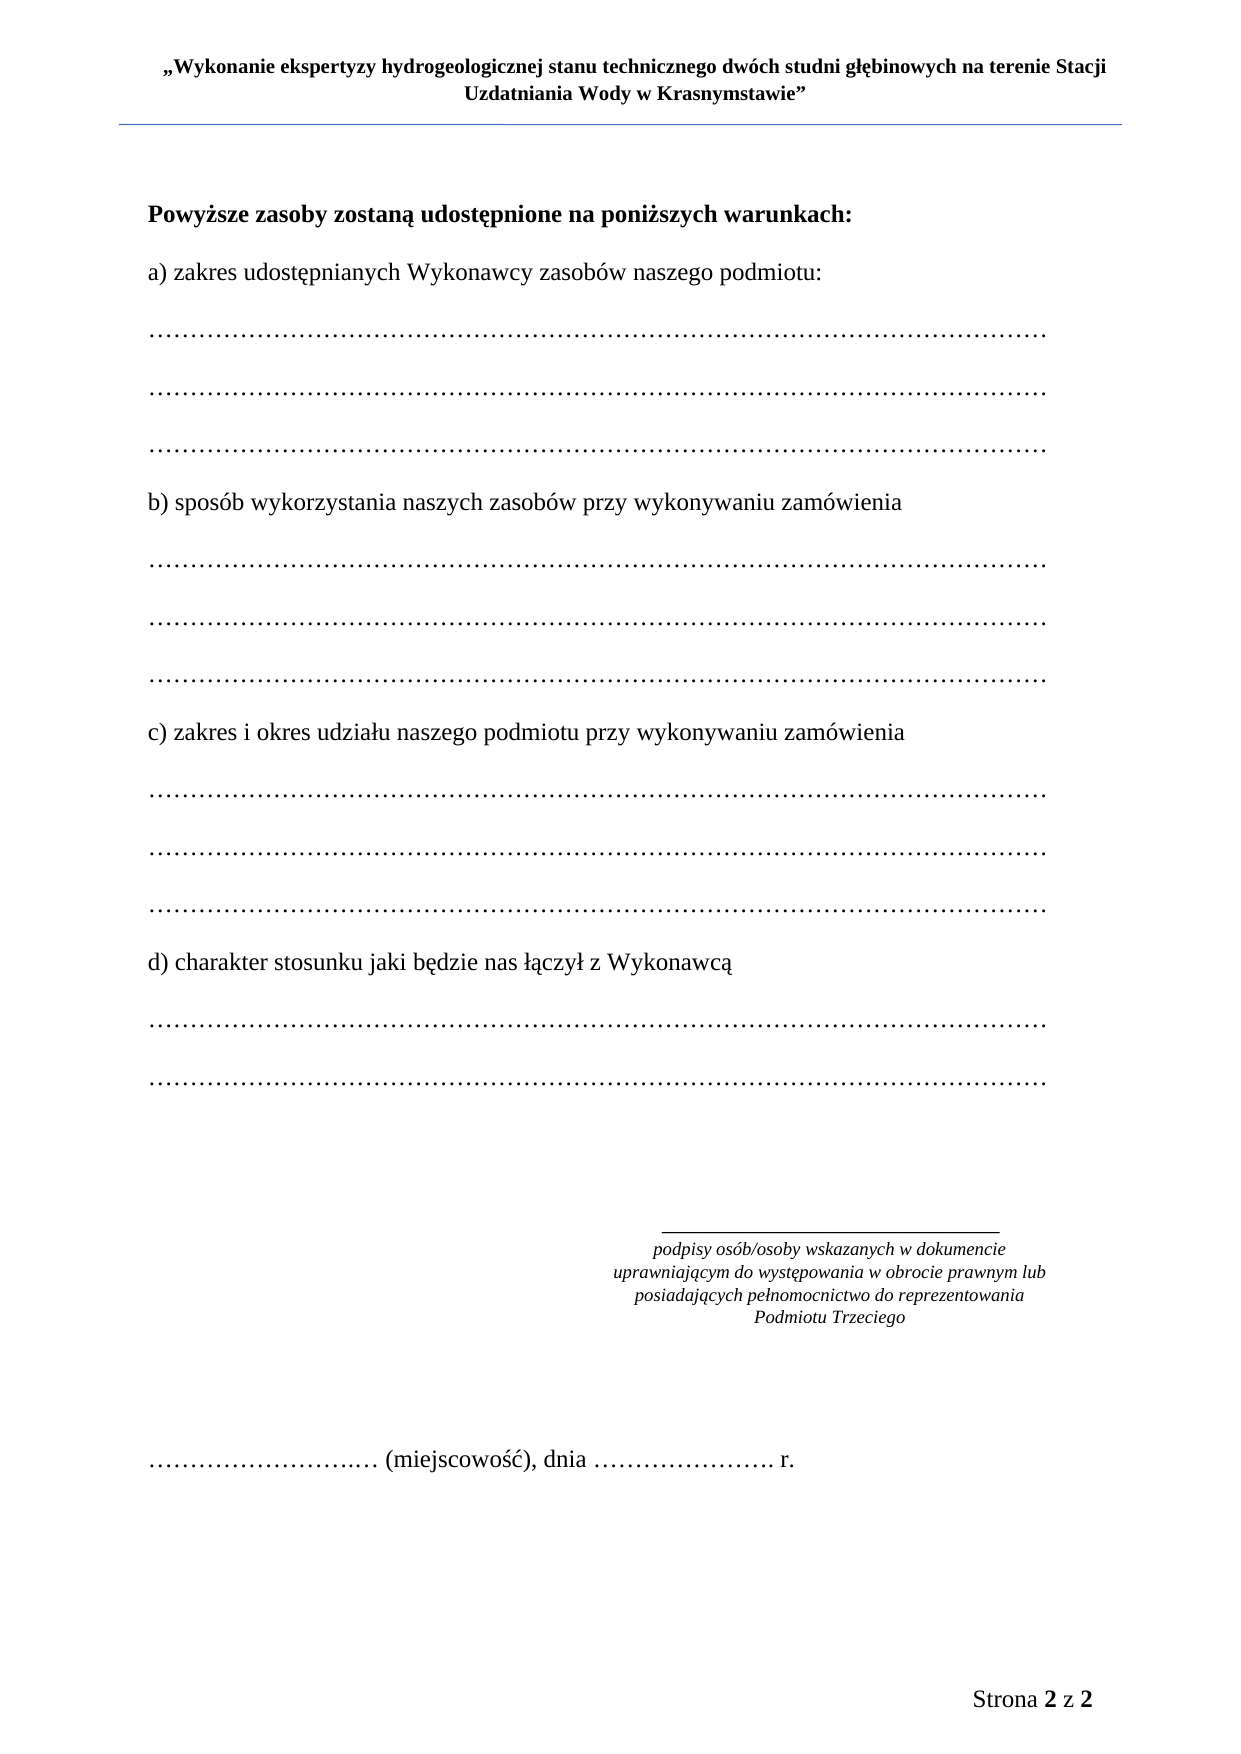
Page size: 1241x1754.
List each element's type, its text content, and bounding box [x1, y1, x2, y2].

text ……………………………………………………………………………………………… [148, 1062, 1063, 1091]
text b) sposób wykorzystania naszych zasobów przy wykonywaniu zamówienia [148, 487, 1063, 516]
text d) charakter stosunku jaki będzie nas łączył z Wykonawcą [148, 947, 1063, 976]
text ___________________________ [598, 1207, 1063, 1236]
text Powyższe zasoby zostaną udostępnione na poniższych warunkach: [148, 199, 1063, 228]
text …………………….… (miejscowość), dnia …………………. r. [148, 1444, 1122, 1473]
text ……………………………………………………………………………………………………………………………………………………………………………………………… [148, 314, 1063, 401]
text ……………………………………………………………………………………………………………………………………………………………………………………………… [148, 544, 1063, 631]
text c) zakres i okres udziału naszego podmiotu przy wykonywaniu zamówienia [148, 717, 1063, 746]
text ……………………………………………………………………………………………… [148, 1004, 1063, 1033]
text podpisy osób/osoby wskazanych w dokumencie uprawniającym do występowania w obrocie prawnym lub posiadających pełnomocnictwo do reprezentowania Podmiotu Trzeciego [598, 1238, 1063, 1328]
text ……………………………………………………………………………………………… [148, 889, 1063, 918]
text ……………………………………………………………………………………………………………………………………………………………………………………………… [148, 774, 1063, 861]
text a) zakres udostępnianych Wykonawcy zasobów naszego podmiotu: [148, 257, 1063, 286]
text ……………………………………………………………………………………………… [148, 659, 1063, 688]
text ……………………………………………………………………………………………… [148, 429, 1063, 458]
